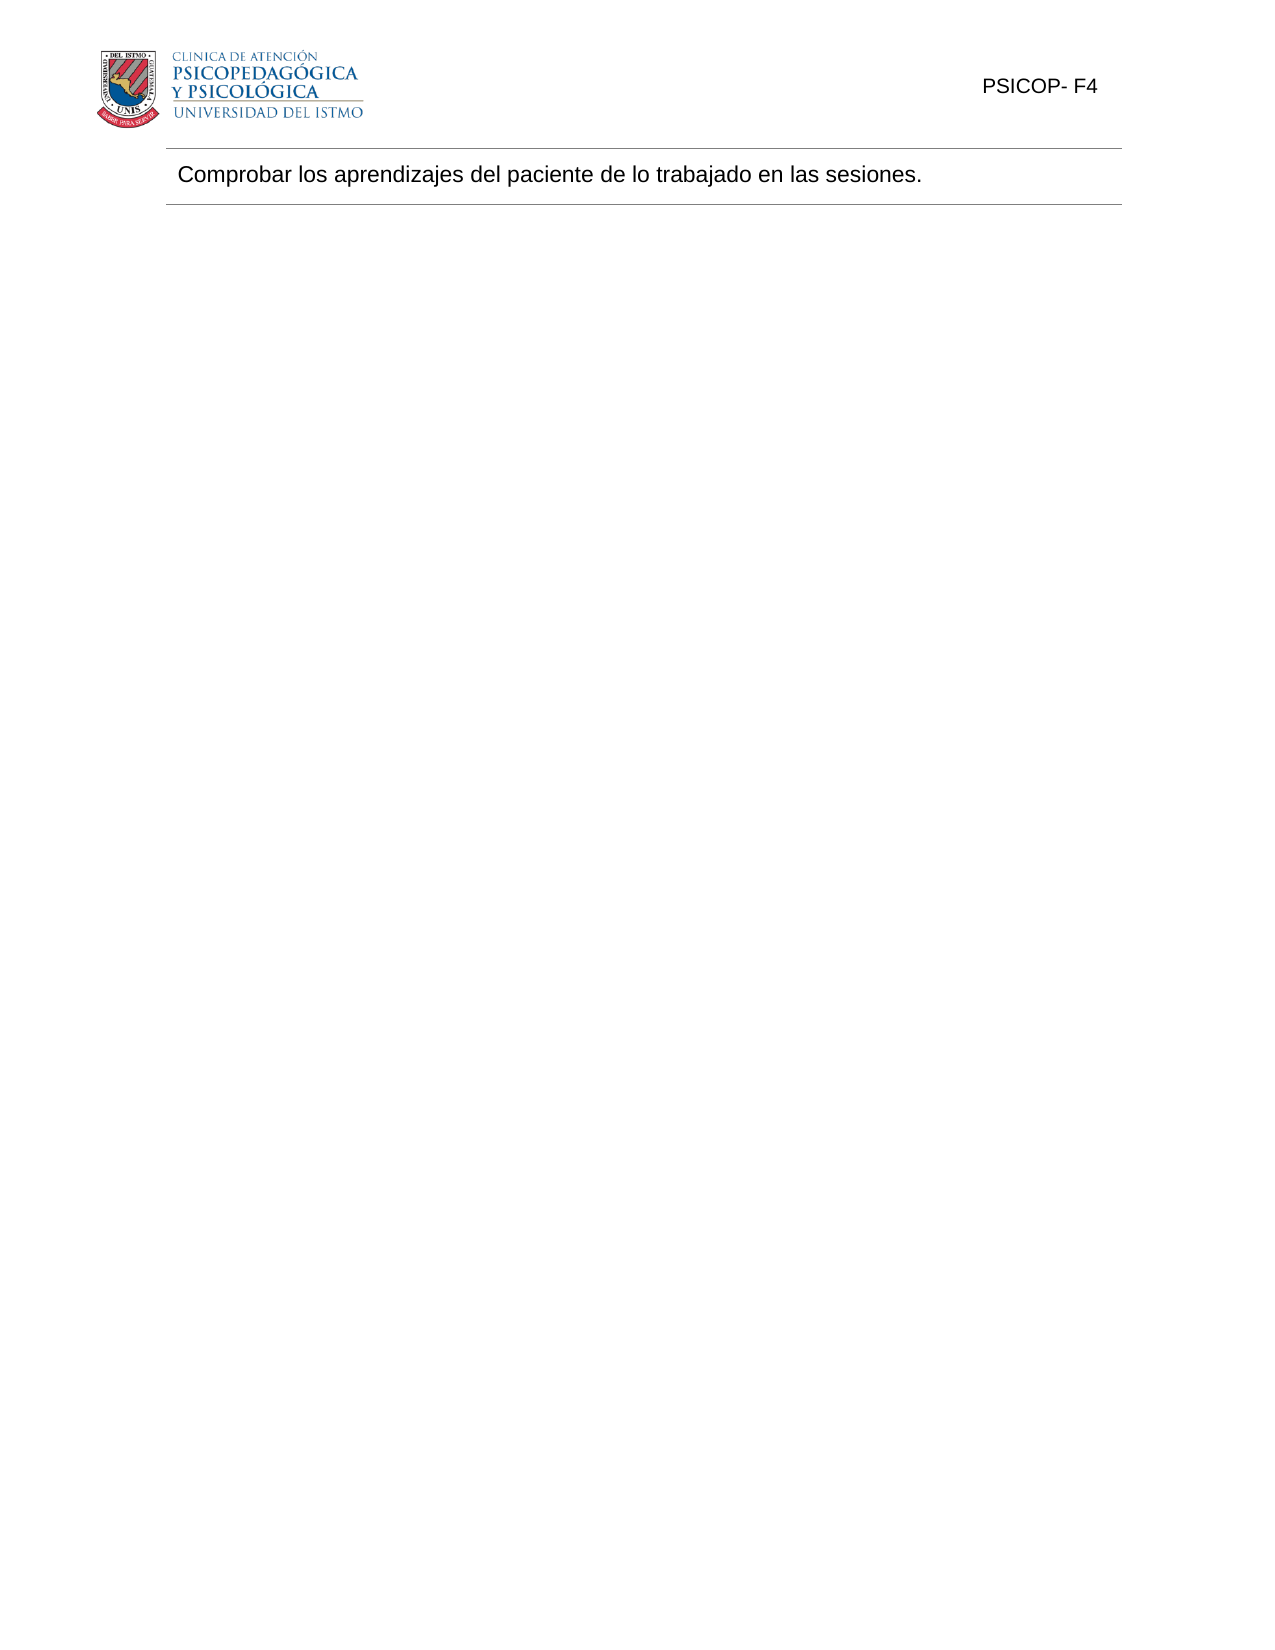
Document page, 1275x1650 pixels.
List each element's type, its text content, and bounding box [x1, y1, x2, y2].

picture [45, 21, 424, 163]
table_cell Comprobar los aprendizajes del paciente de lo trabajado en las sesiones. [166, 149, 1122, 204]
